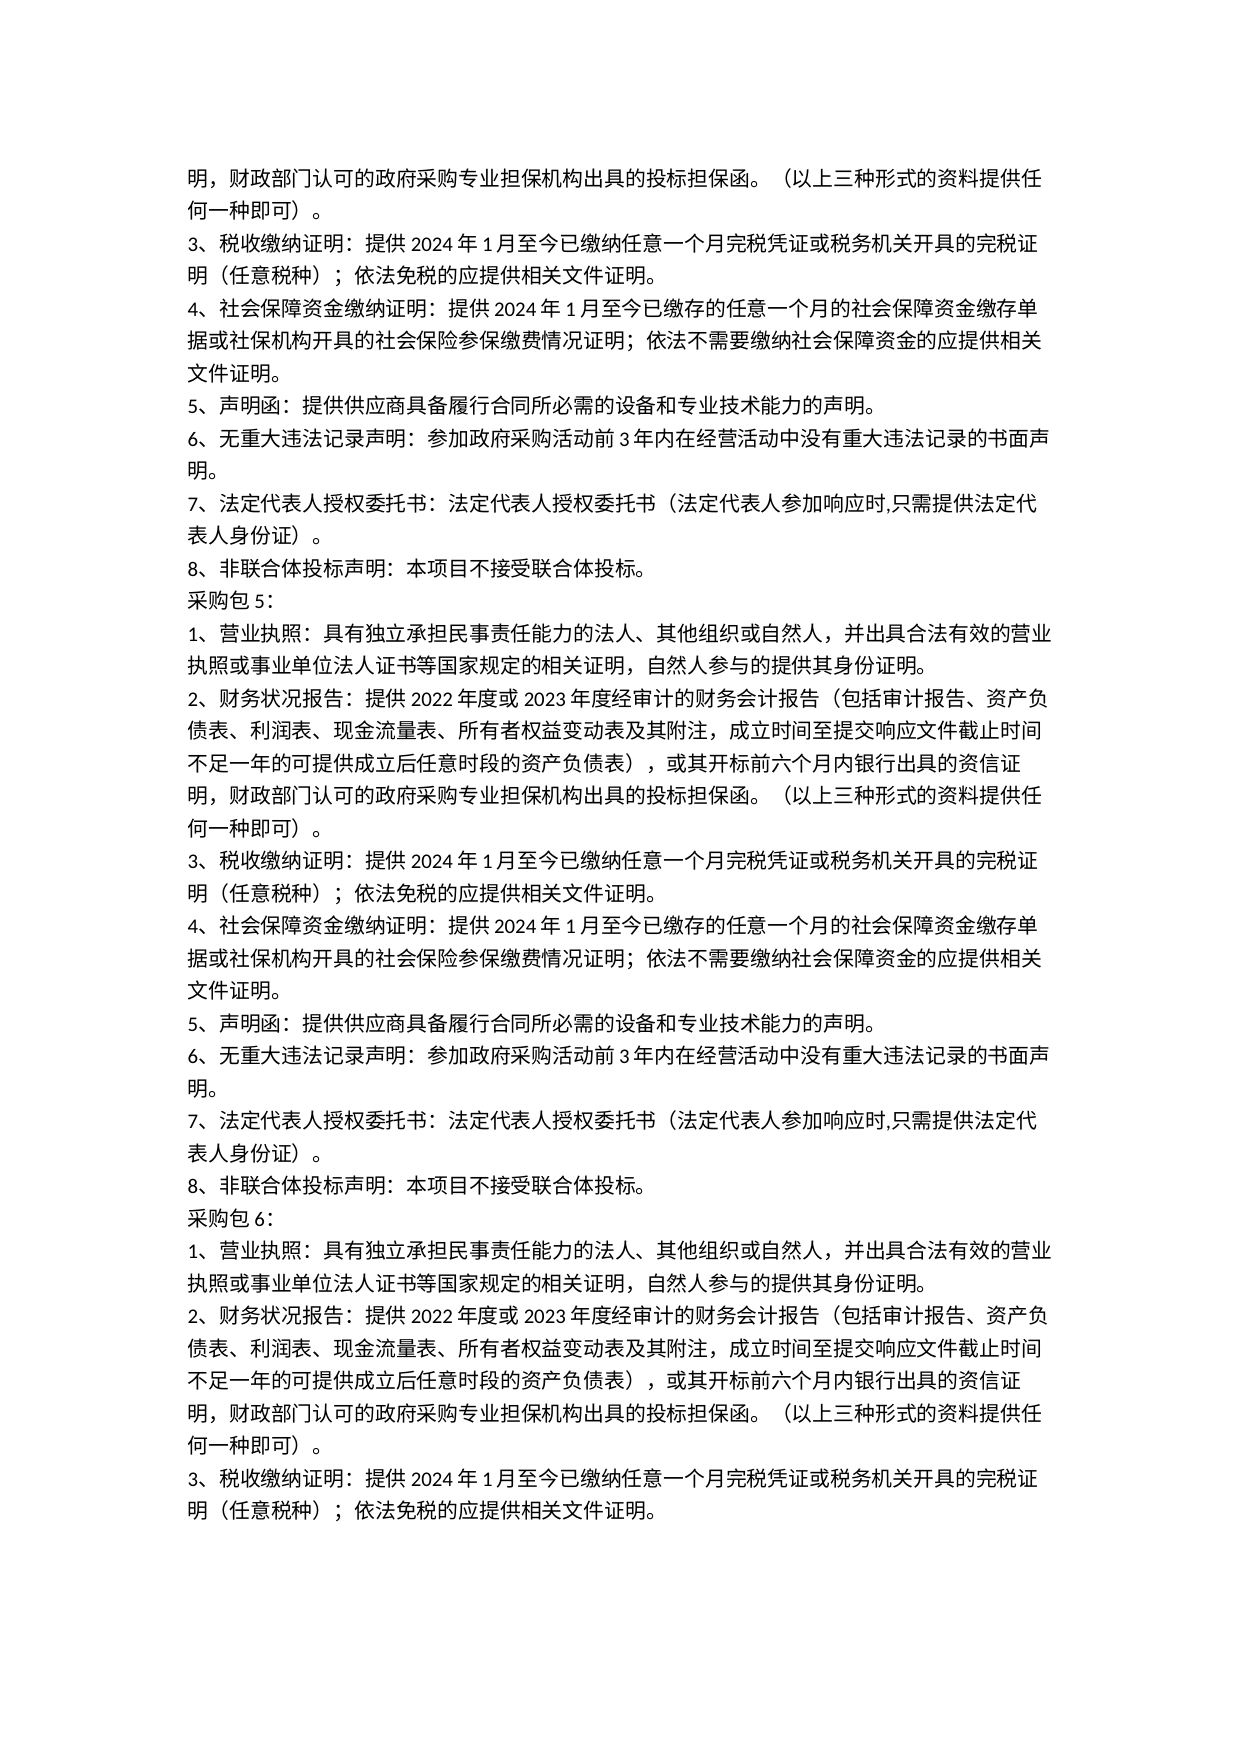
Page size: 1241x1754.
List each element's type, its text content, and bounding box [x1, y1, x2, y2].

text 4、社会保障资金缴纳证明：提供2024年1月至今已缴存的任意一个月的社会保障资金缴存单据或社保机构开具的社会保险参保缴费情况证明；依法不需要缴纳社会保障资金的应提供相关文件证明。 [187, 292, 1053, 389]
text 8、非联合体投标声明：本项目不接受联合体投标。 [187, 1169, 1053, 1202]
text 1、营业执照：具有独立承担民事责任能力的法人、其他组织或自然人，并出具合法有效的营业执照或事业单位法人证书等国家规定的相关证明，自然人参与的提供其身份证明。 [187, 617, 1053, 682]
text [187, 162, 1053, 227]
text 4、社会保障资金缴纳证明：提供2024年1月至今已缴存的任意一个月的社会保障资金缴存单据或社保机构开具的社会保险参保缴费情况证明；依法不需要缴纳社会保障资金的应提供相关文件证明。 [187, 909, 1053, 1007]
text 6、无重大违法记录声明：参加政府采购活动前3年内在经营活动中没有重大违法记录的书面声明。 [187, 1039, 1053, 1104]
text 1、营业执照：具有独立承担民事责任能力的法人、其他组织或自然人，并出具合法有效的营业执照或事业单位法人证书等国家规定的相关证明，自然人参与的提供其身份证明。 [187, 1234, 1053, 1299]
text 采购包6： [187, 1202, 1053, 1234]
text 3、税收缴纳证明：提供2024年1月至今已缴纳任意一个月完税凭证或税务机关开具的完税证明（任意税种）；依法免税的应提供相关文件证明。 [187, 227, 1053, 292]
text 7、法定代表人授权委托书：法定代表人授权委托书（法定代表人参加响应时,只需提供法定代表人身份证）。 [187, 1104, 1053, 1169]
text 3、税收缴纳证明：提供2024年1月至今已缴纳任意一个月完税凭证或税务机关开具的完税证明（任意税种）；依法免税的应提供相关文件证明。 [187, 1462, 1053, 1527]
text 6、无重大违法记录声明：参加政府采购活动前3年内在经营活动中没有重大违法记录的书面声明。 [187, 422, 1053, 487]
text 8、非联合体投标声明：本项目不接受联合体投标。 [187, 552, 1053, 584]
text 7、法定代表人授权委托书：法定代表人授权委托书（法定代表人参加响应时,只需提供法定代表人身份证）。 [187, 487, 1053, 552]
text 5、声明函：提供供应商具备履行合同所必需的设备和专业技术能力的声明。 [187, 389, 1053, 422]
text 3、税收缴纳证明：提供2024年1月至今已缴纳任意一个月完税凭证或税务机关开具的完税证明（任意税种）；依法免税的应提供相关文件证明。 [187, 844, 1053, 909]
text 采购包5： [187, 584, 1053, 617]
text 5、声明函：提供供应商具备履行合同所必需的设备和专业技术能力的声明。 [187, 1007, 1053, 1039]
